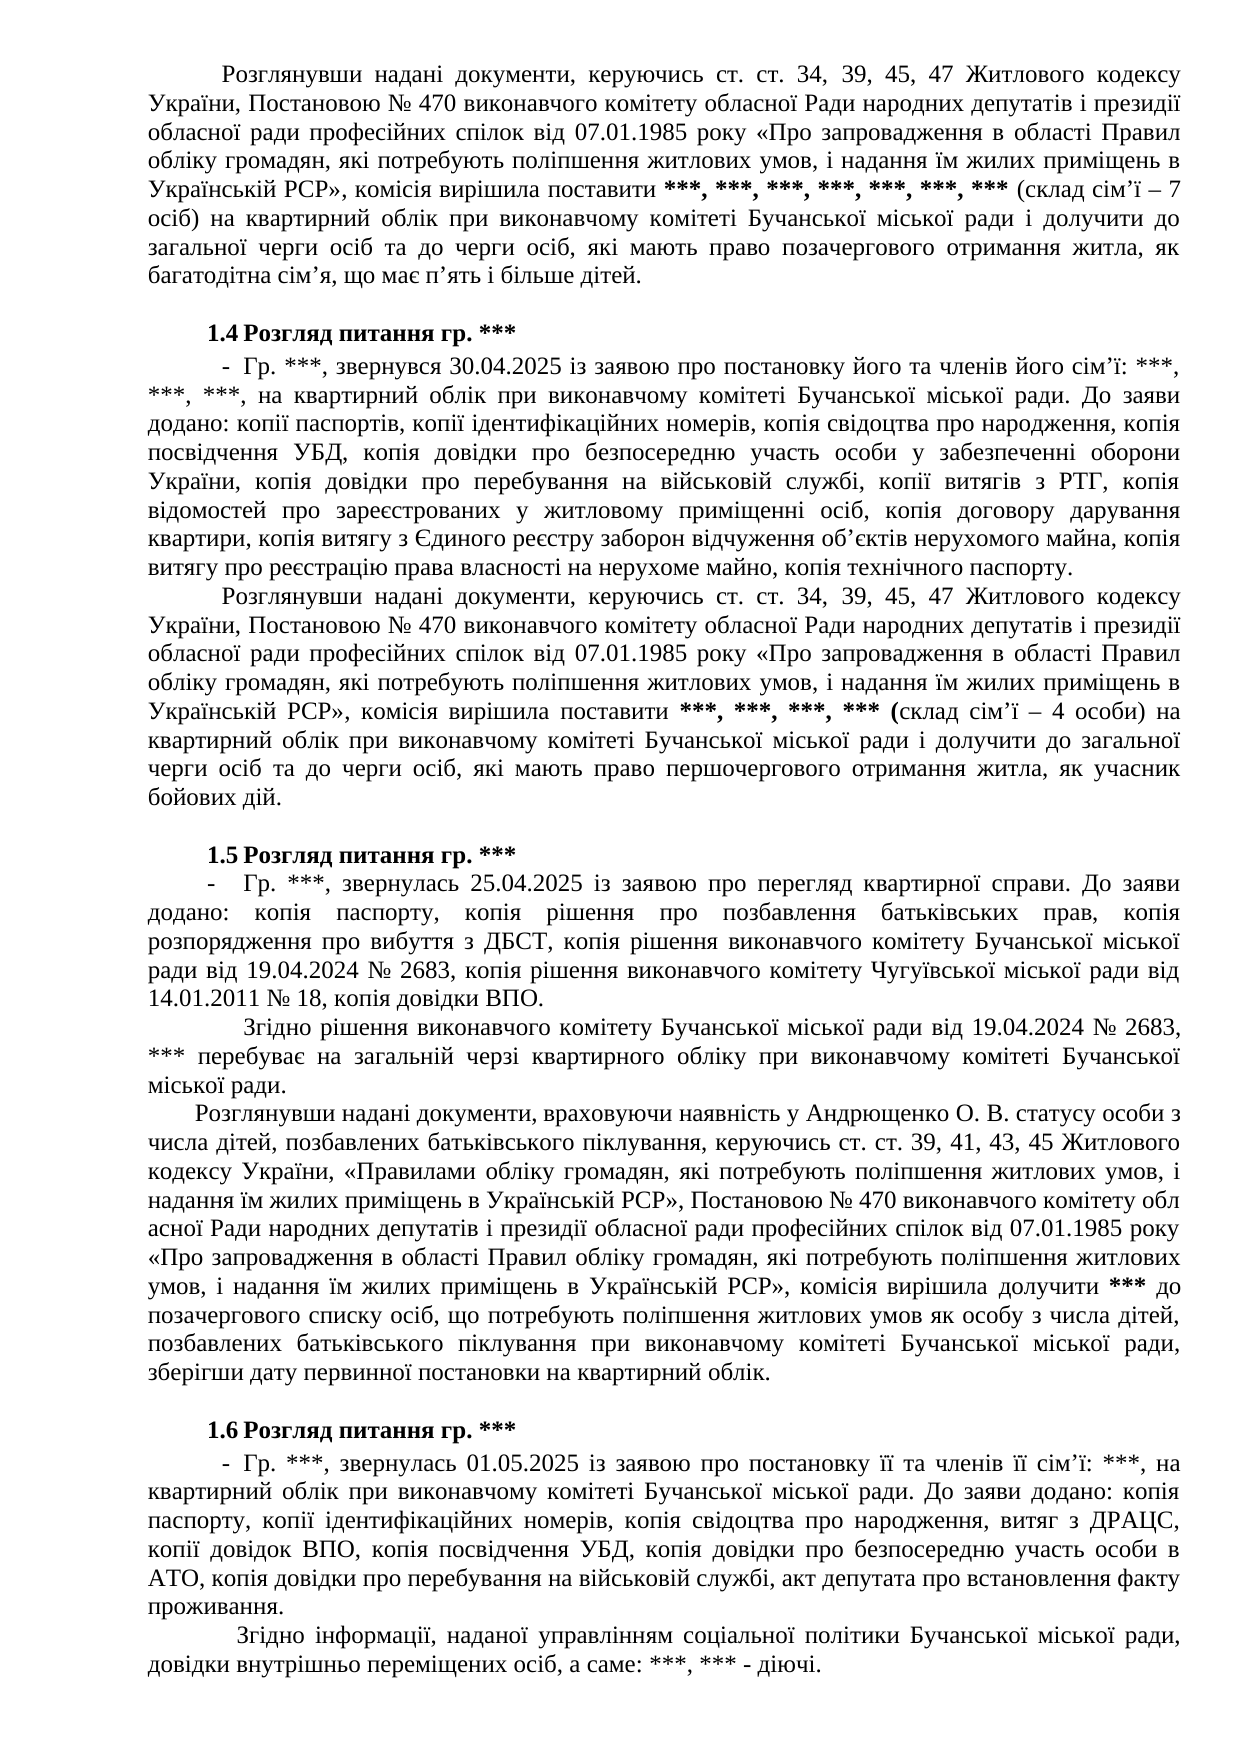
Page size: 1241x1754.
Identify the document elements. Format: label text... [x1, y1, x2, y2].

list Розгляд питання гр. *** [207, 840, 1181, 868]
list Гр. ***, звернувся 30.04.2025 із заявою про постановку його та членів його сім’ї: ***, ***, ***, на квартирний облік при виконавчому комітеті Бучанської міської ради. До заяви додано: копії паспортів, копії ідентифікаційних номерів, копія свідоцтва про народження, копія посвідчення УБД, копія довідки про безпосередню участь особи у забезпеченні оборони України, копія довідки про перебування на військовій службі, копії витягів з РТГ, копія відомостей про зареєстрованих у житловому приміщенні осіб, копія договору дарування квартири, копія витягу з Єдиного реєстру заборон відчуження об’єктів нерухомого майна, копія витягу про реєстрацію права власності на нерухоме майно, копія технічного паспорту. [148, 351, 1181, 581]
text Згідно рішення виконавчого комітету Бучанської міської ради від 19.04.2024 № 2683, *** перебуває на загальній черзі квартирного обліку при виконавчому комітеті Бучанської міської ради. [148, 1012, 1181, 1098]
text Згідно інформації, наданої управлінням соціальної політики Бучанської міської ради, довідки внутрішньо переміщених осіб, а саме: ***, *** - діючі. [148, 1620, 1181, 1678]
text Розглянувши надані документи, керуючись ст. ст. 34, 39, 45, 47 Житлового кодексу України, Постановою № 470 виконавчого комітету обласної Ради народних депутатів і президії обласної ради професійних спілок від 07.01.1985 року «Про запровадження в області Правил обліку громадян, які потребують поліпшення житлових умов, і надання їм жилих приміщень в Українській РСР», комісія вирішила поставити ***, ***, ***, ***, ***, ***, *** (склад сім’ї – 7 осіб) на квартирний облік при виконавчому комітеті Бучанської міської ради і долучити до загальної черги осіб та до черги осіб, які мають право позачергового отримання житла, як багатодітна сім’я, що має п’ять і більше дітей. [148, 59, 1181, 289]
list Гр. ***, звернулась 01.05.2025 із заявою про постановку її та членів її сім’ї: ***, на квартирний облік при виконавчому комітеті Бучанської міської ради. До заяви додано: копія паспорту, копії ідентифікаційних номерів, копія свідоцтва про народження, витяг з ДРАЦС, копії довідок ВПО, копія посвідчення УБД, копія довідки про безпосередню участь особи в АТО, копія довідки про перебування на військовій службі, акт депутата про встановлення факту проживання. [148, 1448, 1181, 1620]
list Розгляд питання гр. *** [207, 318, 1181, 347]
text Розглянувши надані документи, керуючись ст. ст. 34, 39, 45, 47 Житлового кодексу України, Постановою № 470 виконавчого комітету обласної Ради народних депутатів і президії обласної ради професійних спілок від 07.01.1985 року «Про запровадження в області Правил обліку громадян, які потребують поліпшення житлових умов, і надання їм жилих приміщень в Українській РСР», комісія вирішила поставити ***, ***, ***, *** (склад сім’ї – 4 особи) на квартирний облік при виконавчому комітеті Бучанської міської ради і долучити до загальної черги осіб та до черги осіб, які мають право першочергового отримання житла, як учасник бойових дій. [148, 581, 1181, 811]
text Розглянувши надані документи, враховуючи наявність у Андрющенко О. В. статусу особи з числа дітей, позбавлених батьківського піклування, керуючись ст. ст. 39, 41, 43, 45 Житлового кодексу України, «Правилами обліку громадян, які потребують поліпшення житлових умов, і надання їм жилих приміщень в Українській РСР», Постановою № 470 виконавчого комітету обл асної Ради народних депутатів і президії обласної ради професійних спілок від 07.01.1985 року «Про запровадження в області Правил обліку громадян, які потребують поліпшення житлових умов, і надання їм жилих приміщень в Українській РСР», комісія вирішила долучити *** до позачергового списку осіб, що потребують поліпшення житлових умов як особу з числа дітей, позбавлених батьківського піклування при виконавчому комітеті Бучанської міської ради, зберігши дату первинної постановки на квартирний облік. [148, 1098, 1181, 1386]
list Гр. ***, звернулась 25.04.2025 із заявою про перегляд квартирної справи. До заяви додано: копія паспорту, копія рішення про позбавлення батьківських прав, копія розпорядження про вибуття з ДБСТ, копія рішення виконавчого комітету Бучанської міської ради від 19.04.2024 № 2683, копія рішення виконавчого комітету Чугуївської міської ради від 14.01.2011 № 18, копія довідки ВПО. [148, 868, 1181, 1012]
list Розгляд питання гр. *** [207, 1415, 1181, 1443]
